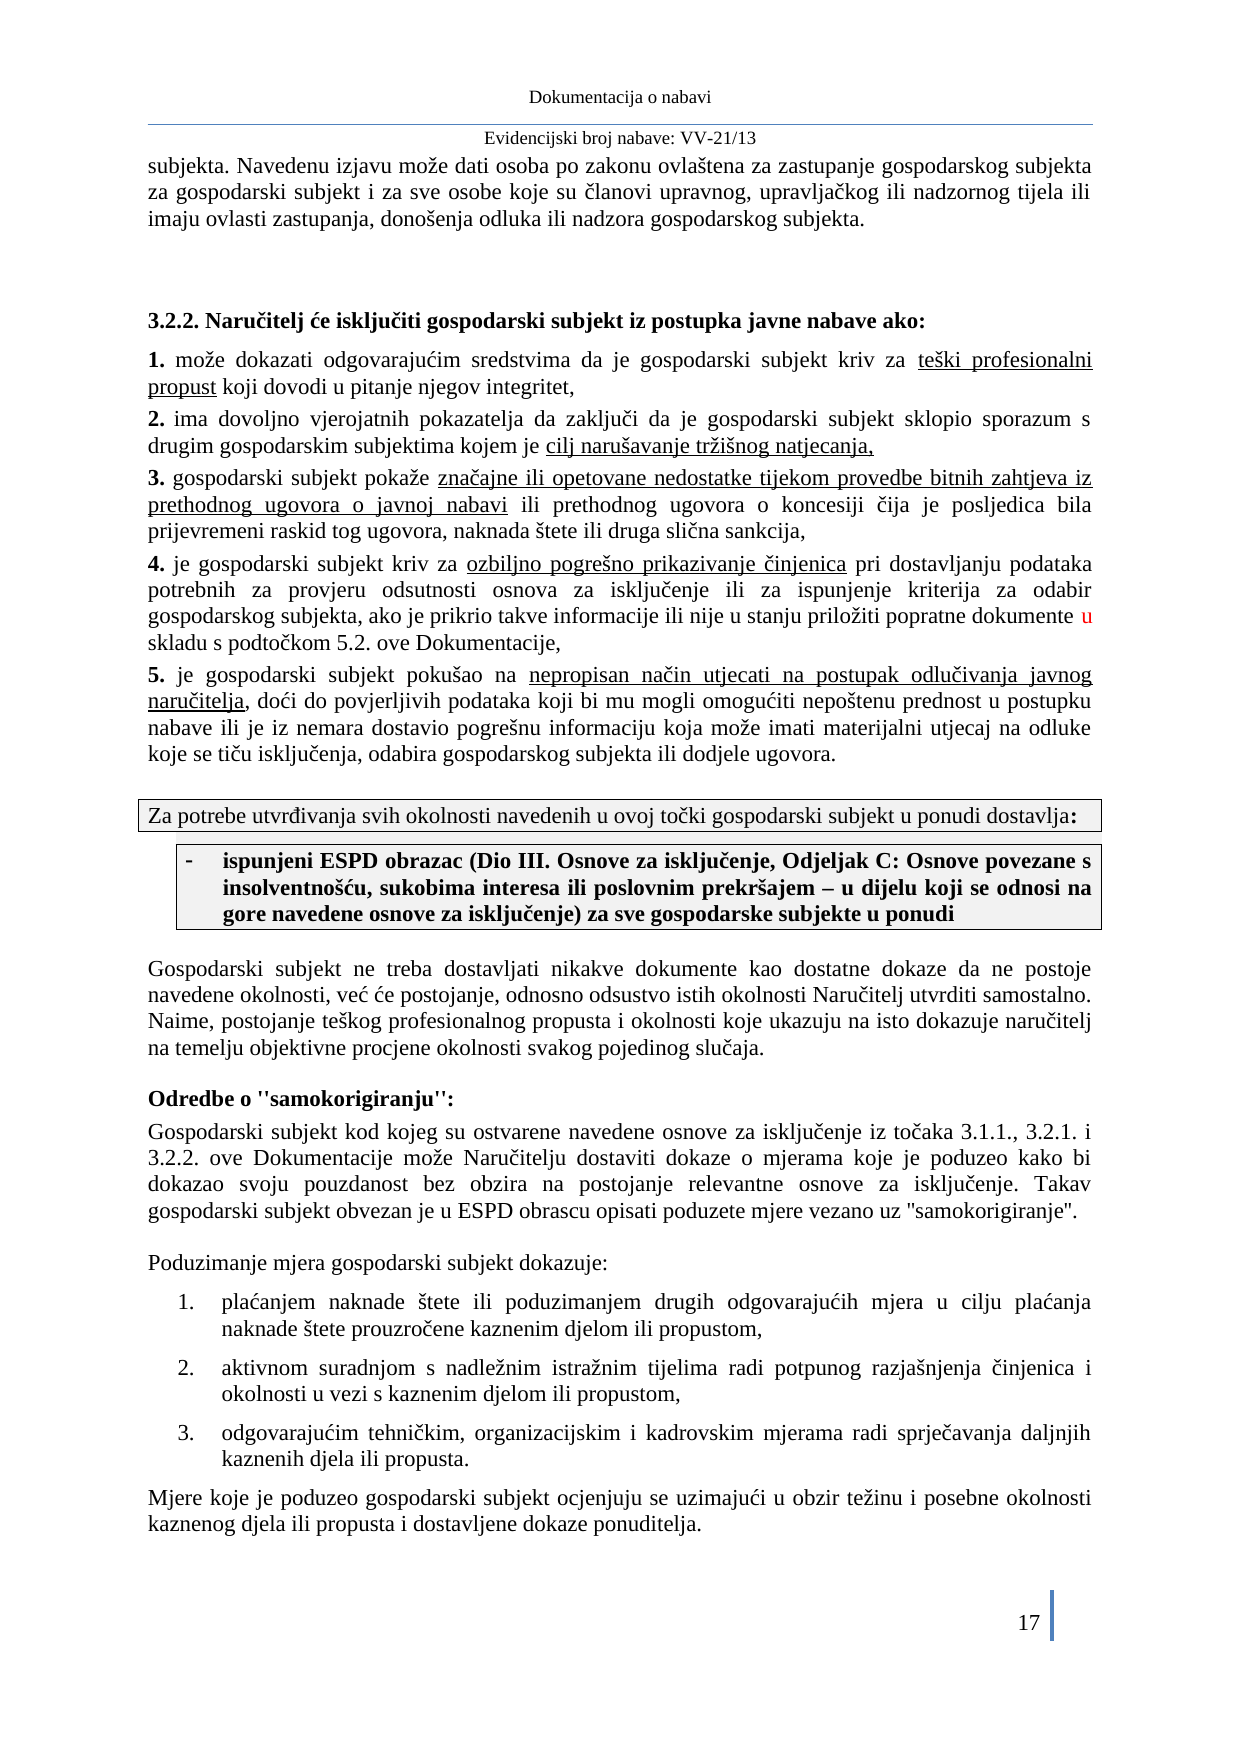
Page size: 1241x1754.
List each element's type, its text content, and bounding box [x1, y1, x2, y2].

text 2. ima dovoljno vjerojatnih pokazatelja da zaključi da je gospodarski subjekt sklopio sporazum s drugim gospodarskim subjektima kojem je cilj narušavanje tržišnog natjecanja, [148, 405, 1093, 458]
list aktivnom suradnjom s nadležnim istražnim tijelima radi potpunog razjašnjenja činjenica i okolnosti u vezi s kaznenim djelom ili propustom, [177, 1353, 1093, 1406]
text Gospodarski subjekt kod kojeg su ostvarene navedene osnove za isključenje iz točaka 3.1.1., 3.2.1. i 3.2.2. ove Dokumentacije može Naručitelju dostaviti dokaze o mjerama koje je poduzeo kako bi dokazao svoju pouzdanost bez obzira na postojanje relevantne osnove za isključenje. Takav gospodarski subjekt obvezan je u ESPD obrascu opisati poduzete mjere vezano uz ''samokorigiranje''. [148, 1118, 1093, 1223]
text Gospodarski subjekt ne treba dostavljati nikakve dokumente kao dostatne dokaze da ne postoje navedene okolnosti, već će postojanje, odnosno odsustvo istih okolnosti Naručitelj utvrditi samostalno. Naime, postojanje teškog profesionalnog propusta i okolnosti koje ukazuju na isto dokazuje naručitelj na temelju objektivne procjene okolnosti svakog pojedinog slučaja. [148, 955, 1093, 1060]
text 3. gospodarski subjekt pokaže značajne ili opetovane nedostatke tijekom provedbe bitnih zahtjeva iz prethodnog ugovora o javnoj nabavi ili prethodnog ugovora o koncesiji čija je posljedica bila prijevremeni raskid tog ugovora, naknada štete ili druga slična sankcija, [148, 464, 1093, 543]
text Za potrebe utvrđivanja svih okolnosti navedenih u ovoj točki gospodarski subjekt u ponudi dostavlja: [139, 800, 1101, 831]
list ispunjeni ESPD obrazac (Dio III. Osnove za isključenje, Odjeljak C: Osnove povezane s insolventnošću, sukobima interesa ili poslovnim prekršajem – u dijelu koji se odnosi na gore navedene osnove za isključenje) za sve gospodarske subjekte u ponudi [177, 845, 1101, 929]
list odgovarajućim tehničkim, organizacijskim i kadrovskim mjerama radi sprječavanja daljnjih kaznenih djela ili propusta. [177, 1419, 1093, 1471]
text 3.2.2. Naručitelj će isključiti gospodarski subjekt iz postupka javne nabave ako: [148, 307, 1093, 334]
text 5. je gospodarski subjekt pokušao na nepropisan način utjecati na postupak odlučivanja javnog naručitelja, doći do povjerljivih podataka koji bi mu mogli omogućiti nepoštenu prednost u postupku nabave ili je iz nemara dostavio pogrešnu informaciju koja može imati materijalni utjecaj na odluke koje se tiču isključenja, odabira gospodarskog subjekta ili dodjele ugovora. [148, 661, 1093, 767]
text Mjere koje je poduzeo gospodarski subjekt ocjenjuju se uzimajući u obzir težinu i posebne okolnosti kaznenog djela ili propusta i dostavljene dokaze ponuditelja. [148, 1484, 1093, 1537]
list plaćanjem naknade štete ili poduzimanjem drugih odgovarajućih mjera u cilju plaćanja naknade štete prouzročene kaznenim djelom ili propustom, [177, 1288, 1093, 1341]
text 1. može dokazati odgovarajućim sredstvima da je gospodarski subjekt kriv za teški profesionalni propust koji dovodi u pitanje njegov integritet, [148, 346, 1093, 399]
text 4. je gospodarski subjekt kriv za ozbiljno pogrešno prikazivanje činjenica pri dostavljanju podataka potrebnih za provjeru odsutnosti osnova za isključenje ili za ispunjenje kriterija za odabir gospodarskog subjekta, ako je prikrio takve informacije ili nije u stanju priložiti popratne dokumente u skladu s podtočkom 5.2. ove Dokumentacije, [148, 549, 1093, 655]
text Odredbe o ''samokorigiranju'': [148, 1085, 1093, 1111]
text Poduzimanje mjera gospodarski subjekt dokazuje: [148, 1249, 1093, 1276]
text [148, 152, 1093, 231]
